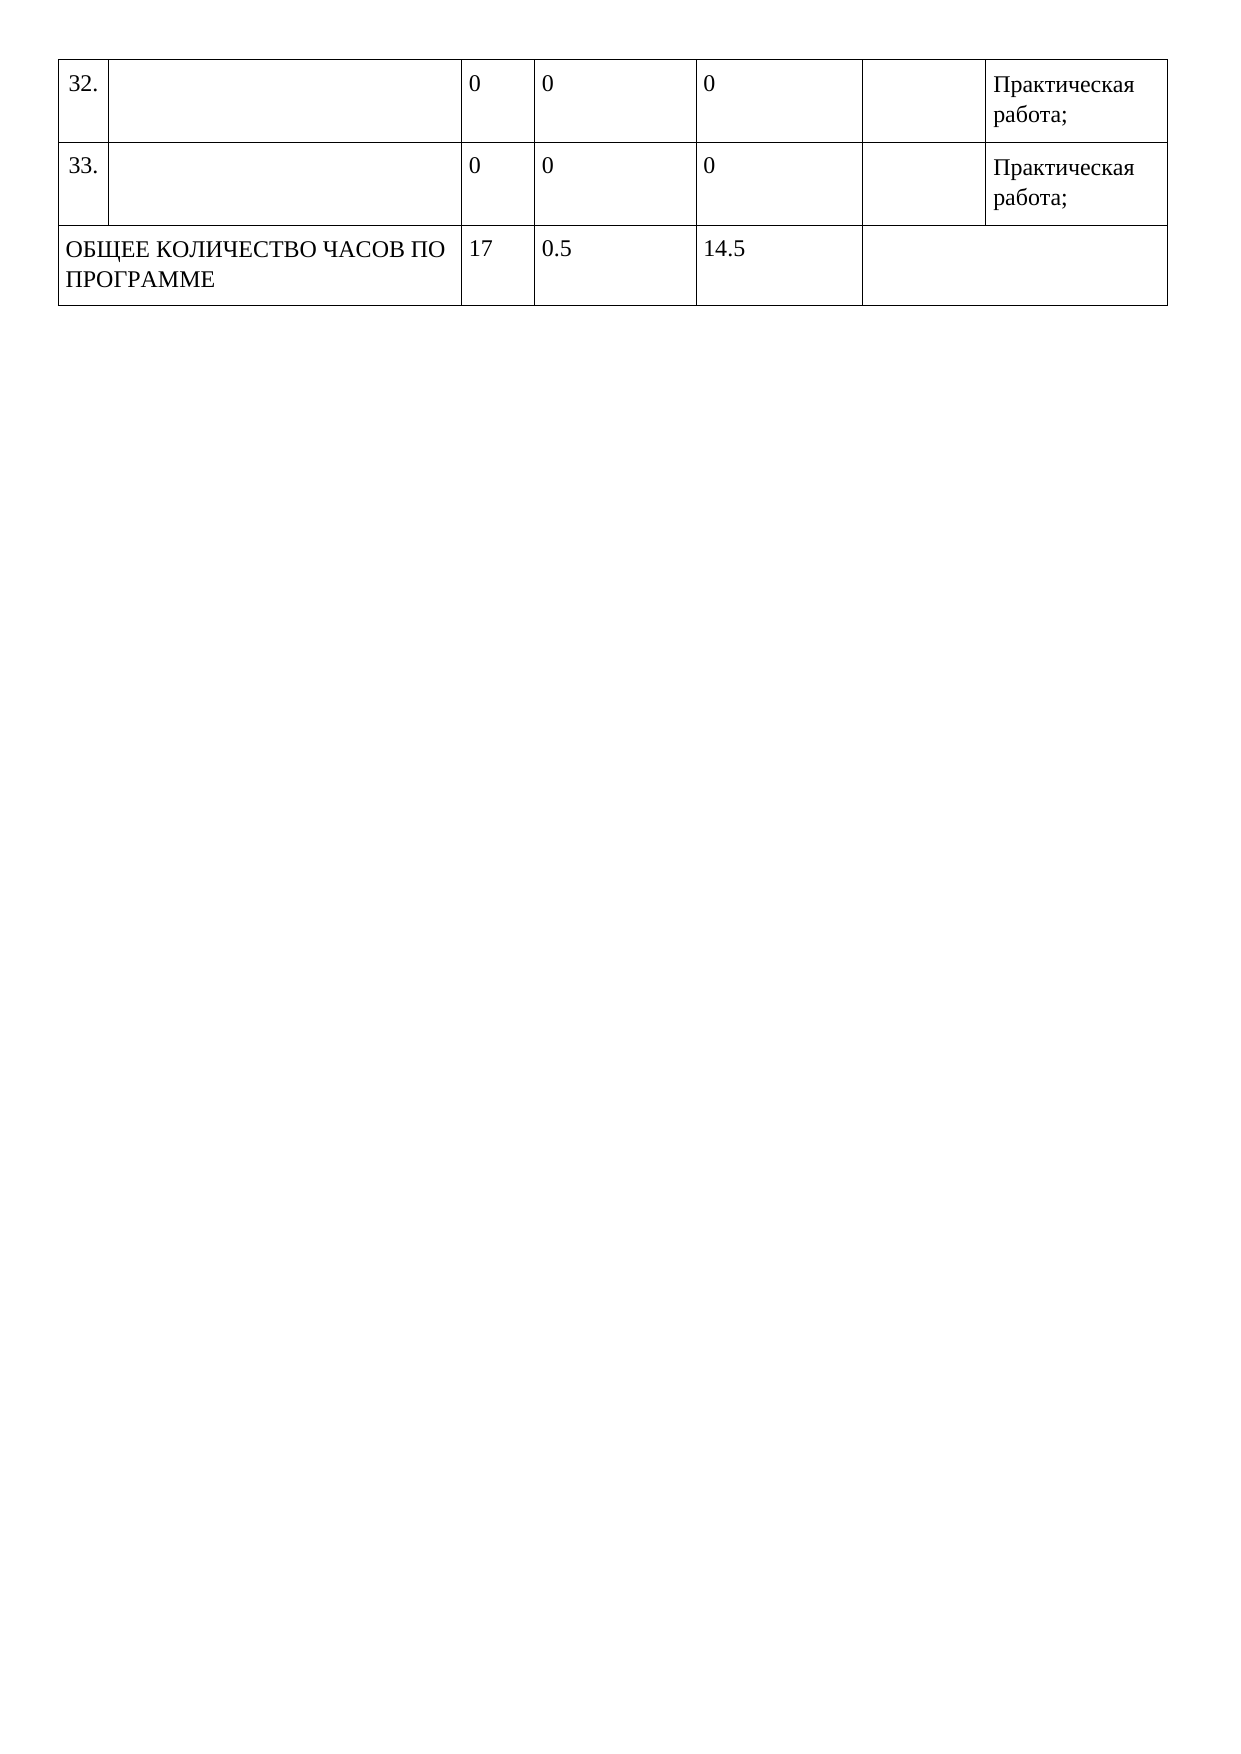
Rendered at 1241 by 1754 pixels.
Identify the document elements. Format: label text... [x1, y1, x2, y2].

table_header 0 [535, 60, 696, 142]
table_cell [863, 226, 1167, 305]
table_cell 33. [59, 143, 108, 224]
table_header 0 [697, 60, 862, 142]
table_cell 0.5 [535, 226, 696, 305]
table_header [109, 60, 461, 142]
table_header Практическая работа; [986, 60, 1167, 142]
table_cell 0 [535, 143, 696, 224]
table_cell 14.5 [697, 226, 862, 305]
table_cell 0 [697, 143, 862, 224]
table_cell 0 [462, 143, 534, 224]
table_cell 17 [462, 226, 534, 305]
table_header 0 [462, 60, 534, 142]
table_cell [863, 143, 985, 224]
table_cell ОБЩЕЕ КОЛИЧЕСТВО ЧАСОВ ПО ПРОГРАММЕ [59, 226, 461, 305]
table_header [863, 60, 985, 142]
table_header 32. [59, 60, 108, 142]
table_cell Практическая работа; [986, 143, 1167, 224]
table_cell [109, 143, 461, 224]
